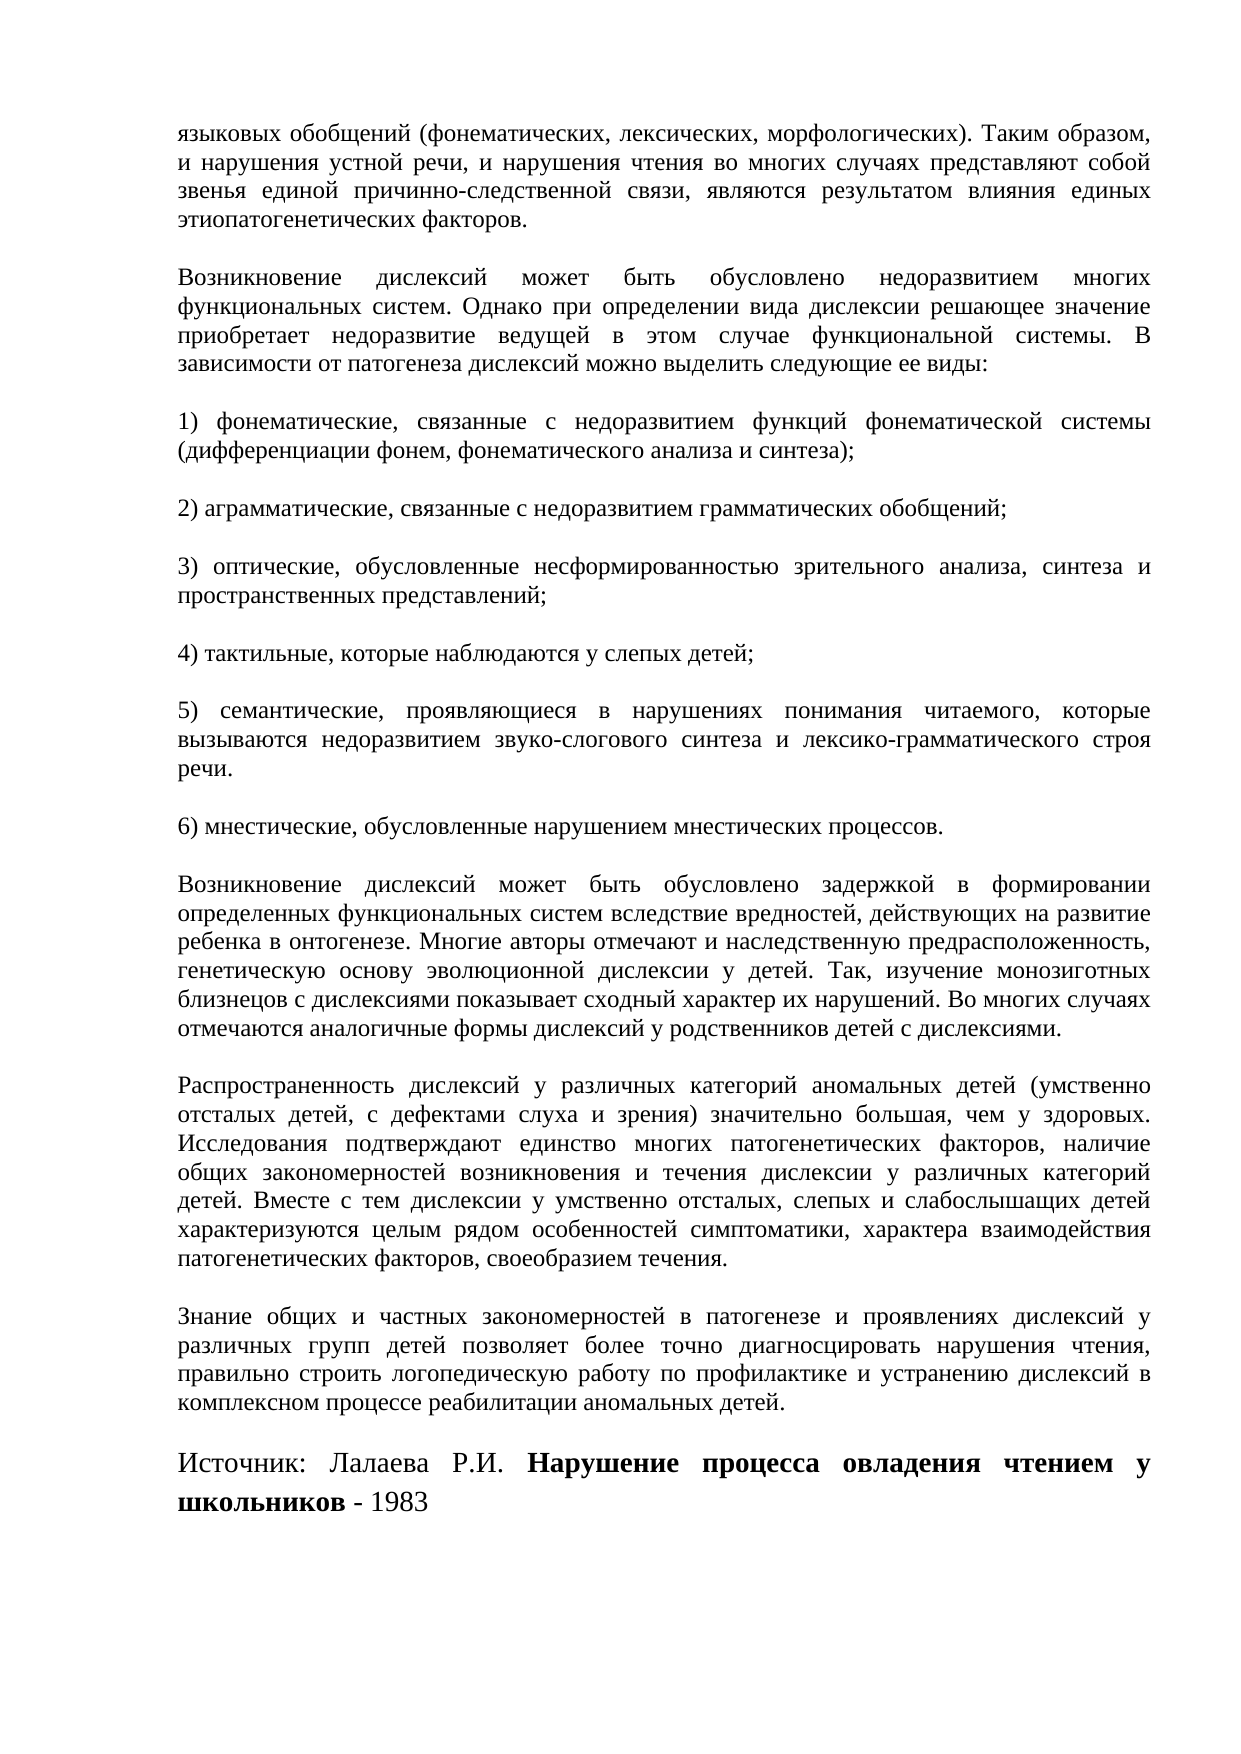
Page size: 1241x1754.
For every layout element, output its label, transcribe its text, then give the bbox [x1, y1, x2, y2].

text 4) тактильные, которые наблюдаются у слепых детей; [177, 638, 1152, 666]
text Источник: Лалаева Р.И. Нарушение процесса овладения чтением у школьников - 1983 [177, 1445, 1152, 1517]
text Знание общих и частных закономерностей в патогенезе и проявлениях дислексий у различных групп детей позволяет более точно диагносцировать нарушения чтения, правильно строить логопедическую работу по профилактике и устранению дислексий в комплексном процессе реабилитации аномальных детей. [177, 1301, 1152, 1416]
text 1) фонематические, связанные с недоразвитием функций фонематической системы (дифференциации фонем, фонематического анализа и синтеза); [177, 406, 1152, 464]
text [177, 118, 1152, 233]
text Возникновение дислексий может быть обусловлено недоразвитием многих функциональных систем. Однако при определении вида дислексии решающее значение приобретает недоразвитие ведущей в этом случае функциональной системы. В зависимости от патогенеза дислексий можно выделить следующие ее виды: [177, 262, 1152, 377]
text 3) оптические, обусловленные несформированностью зрительного анализа, синтеза и пространственных представлений; [177, 551, 1152, 608]
text Возникновение дислексий может быть обусловлено задержкой в формировании определенных функциональных систем вследствие вредностей, действующих на развитие ребенка в онтогенезе. Многие авторы отмечают и наследственную предрасположенность, генетическую основу эволюционной дислексии у детей. Так, изучение монозиготных близнецов с дислексиями показывает сходный характер их нарушений. Во многих случаях отмечаются аналогичные формы дислексий у родственников детей с дислексиями. [177, 869, 1152, 1041]
text Распространенность дислексий у различных категорий аномальных детей (умственно отсталых детей, с дефектами слуха и зрения) значительно большая, чем у здоровых. Исследования подтверждают единство многих патогенетических факторов, наличие общих закономерностей возникновения и течения дислексии у различных категорий детей. Вместе с тем дислексии у умственно отсталых, слепых и слабослышащих детей характеризуются целым рядом особенностей симптоматики, характера взаимодействия патогенетических факторов, своеобразием течения. [177, 1071, 1152, 1272]
text 6) мнестические, обусловленные нарушением мнестических процессов. [177, 811, 1152, 840]
text 5) семантические, проявляющиеся в нарушениях понимания читаемого, которые вызываются недоразвитием звуко-слогового синтеза и лексико-грамматического строя речи. [177, 696, 1152, 782]
text 2) аграмматические, связанные с недоразвитием грамматических обобщений; [177, 493, 1152, 522]
